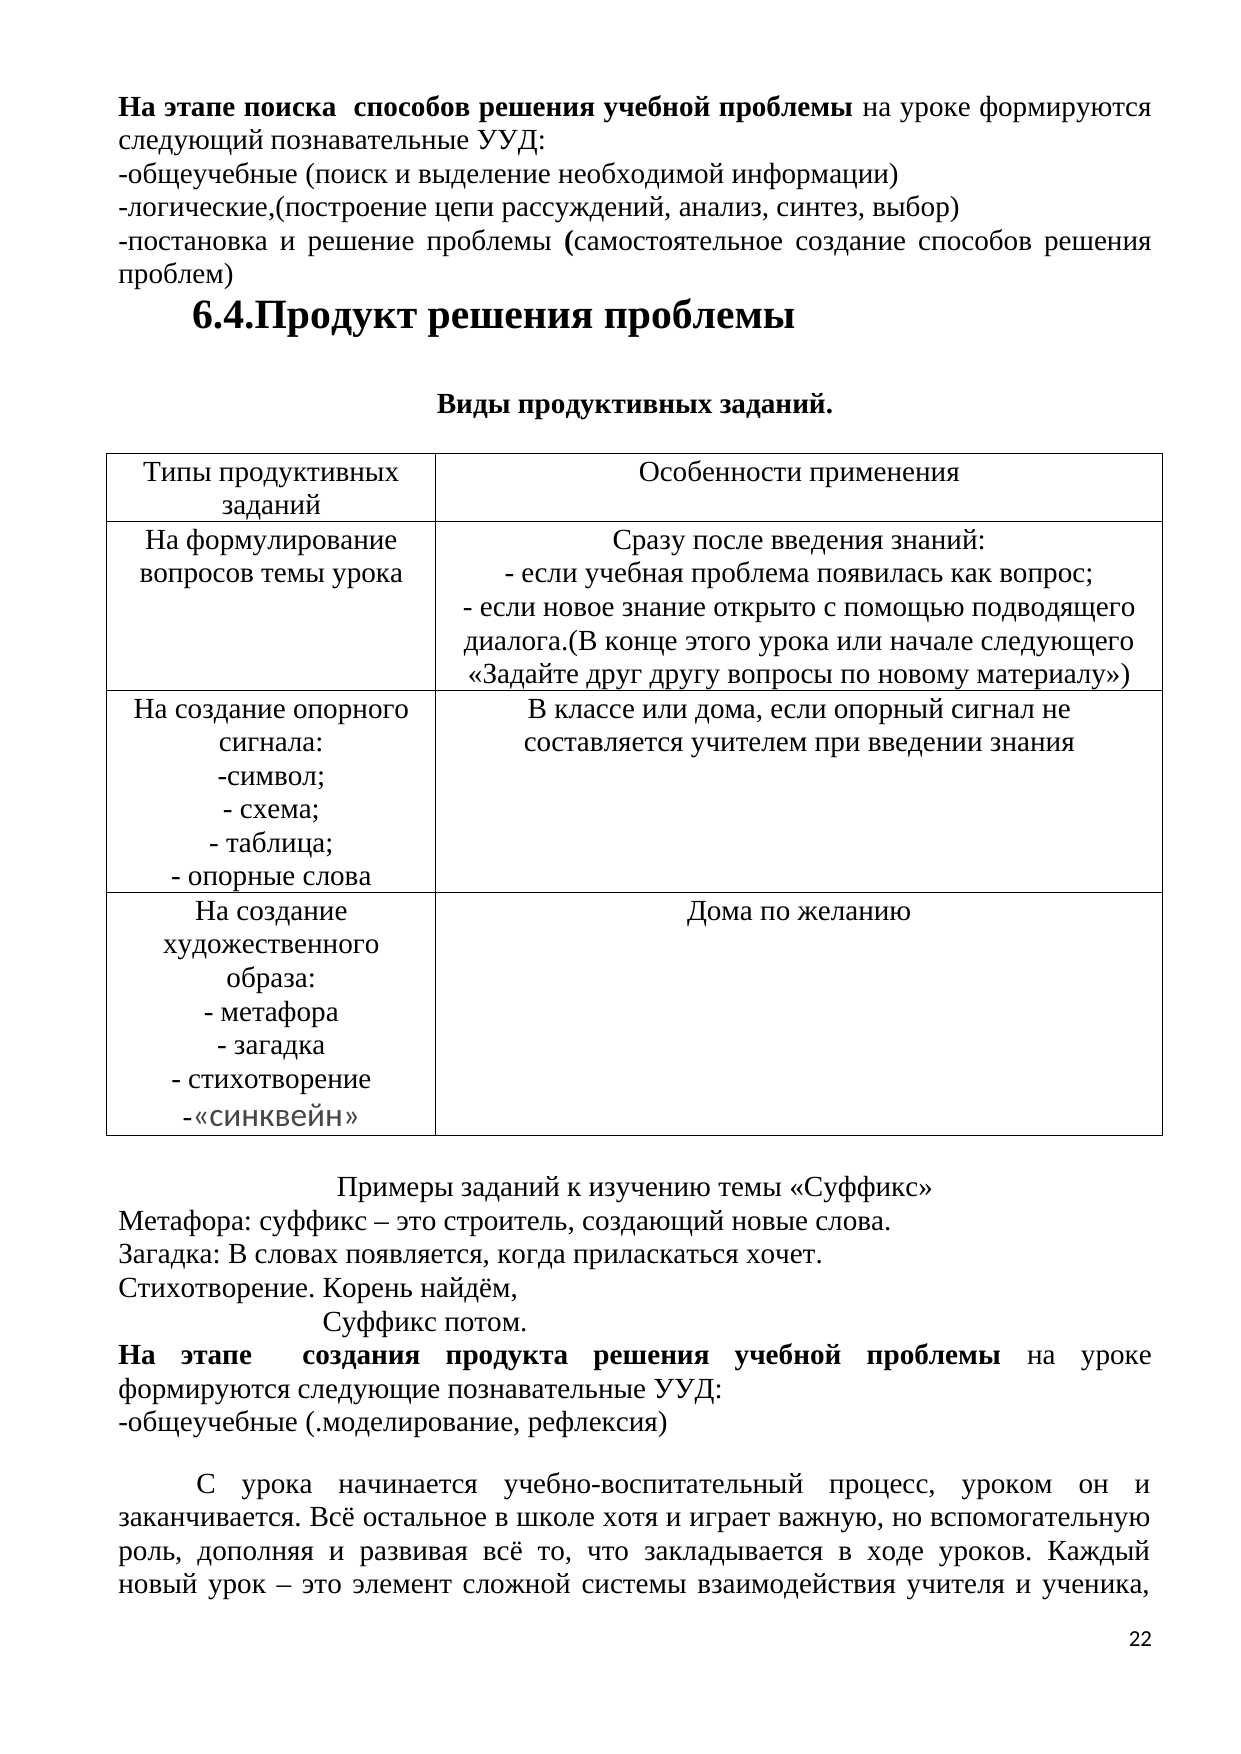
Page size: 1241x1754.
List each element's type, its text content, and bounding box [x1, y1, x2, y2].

text -постановка и решение проблемы (самостоятельное создание способов решения проблем) [118, 223, 1152, 290]
text -общеучебные (.моделирование, рефлексия) [118, 1404, 1152, 1438]
table_cell На формулирование вопросов темы урока [107, 522, 435, 690]
text Примеры заданий к изучению темы «Суффикс» [118, 1169, 1152, 1203]
text Стихотворение. Корень найдём, [118, 1270, 1152, 1304]
text Суффикс потом. [118, 1304, 1152, 1337]
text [118, 1466, 1152, 1600]
table_header Особенности применения [436, 454, 1162, 521]
table_cell На создание опорного сигнала: -символ; - схема; - таблица; - опорные слова [107, 691, 435, 892]
text -логические,(построение цепи рассуждений, анализ, синтез, выбор) [118, 189, 1152, 223]
text 6.4.Продукт решения проблемы [118, 290, 1152, 338]
table_cell Сразу после введения знаний: - если учебная проблема появилась как вопрос; - если новое знание открыто с помощью подводящего диалога.(В конце этого урока или начале следующего «Задайте друг другу вопросы по новому материалу») [436, 522, 1162, 690]
table_header Типы продуктивных заданий [107, 454, 435, 521]
text Метафора: суффикс – это строитель, создающий новые слова. [118, 1203, 1152, 1237]
table_cell На создание художественного образа: - метафора - загадка - стихотворение -«синквейн» [107, 893, 435, 1135]
text На этапе поиска способов решения учебной проблемы на уроке формируются следующий познавательные УУД: [118, 89, 1152, 156]
text Виды продуктивных заданий. [118, 386, 1152, 419]
table_cell В классе или дома, если опорный сигнал не составляется учителем при введении знания [436, 691, 1162, 892]
table_cell Дома по желанию [436, 893, 1162, 1135]
text На этапе создания продукта решения учебной проблемы на уроке формируются следующие познавательные УУД: [118, 1337, 1152, 1404]
text Загадка: В словах появляется, когда приласкаться хочет. [118, 1237, 1152, 1270]
text -общеучебные (поиск и выделение необходимой информации) [118, 156, 1152, 189]
